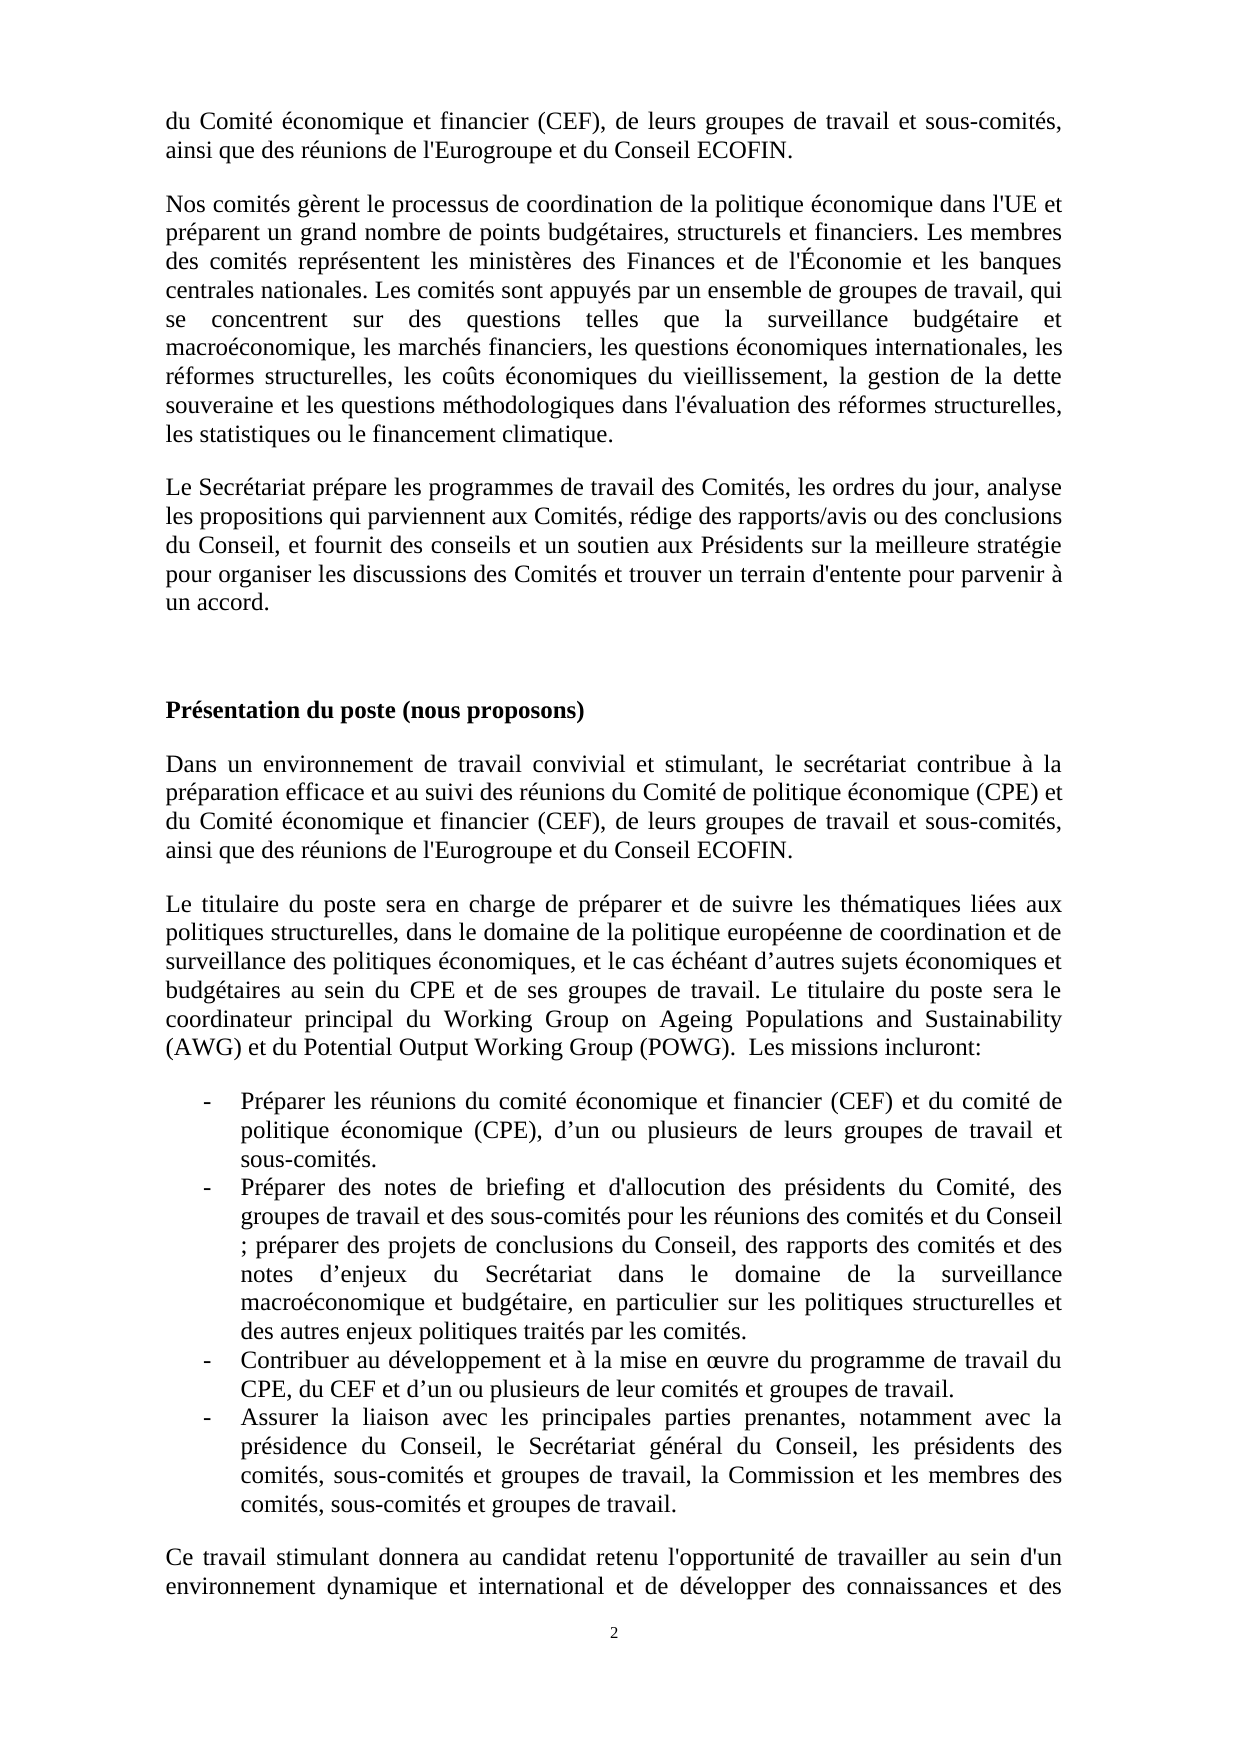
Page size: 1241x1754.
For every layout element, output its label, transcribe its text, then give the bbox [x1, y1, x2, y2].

text Présentation du poste (nous proposons) [165, 695, 1063, 724]
